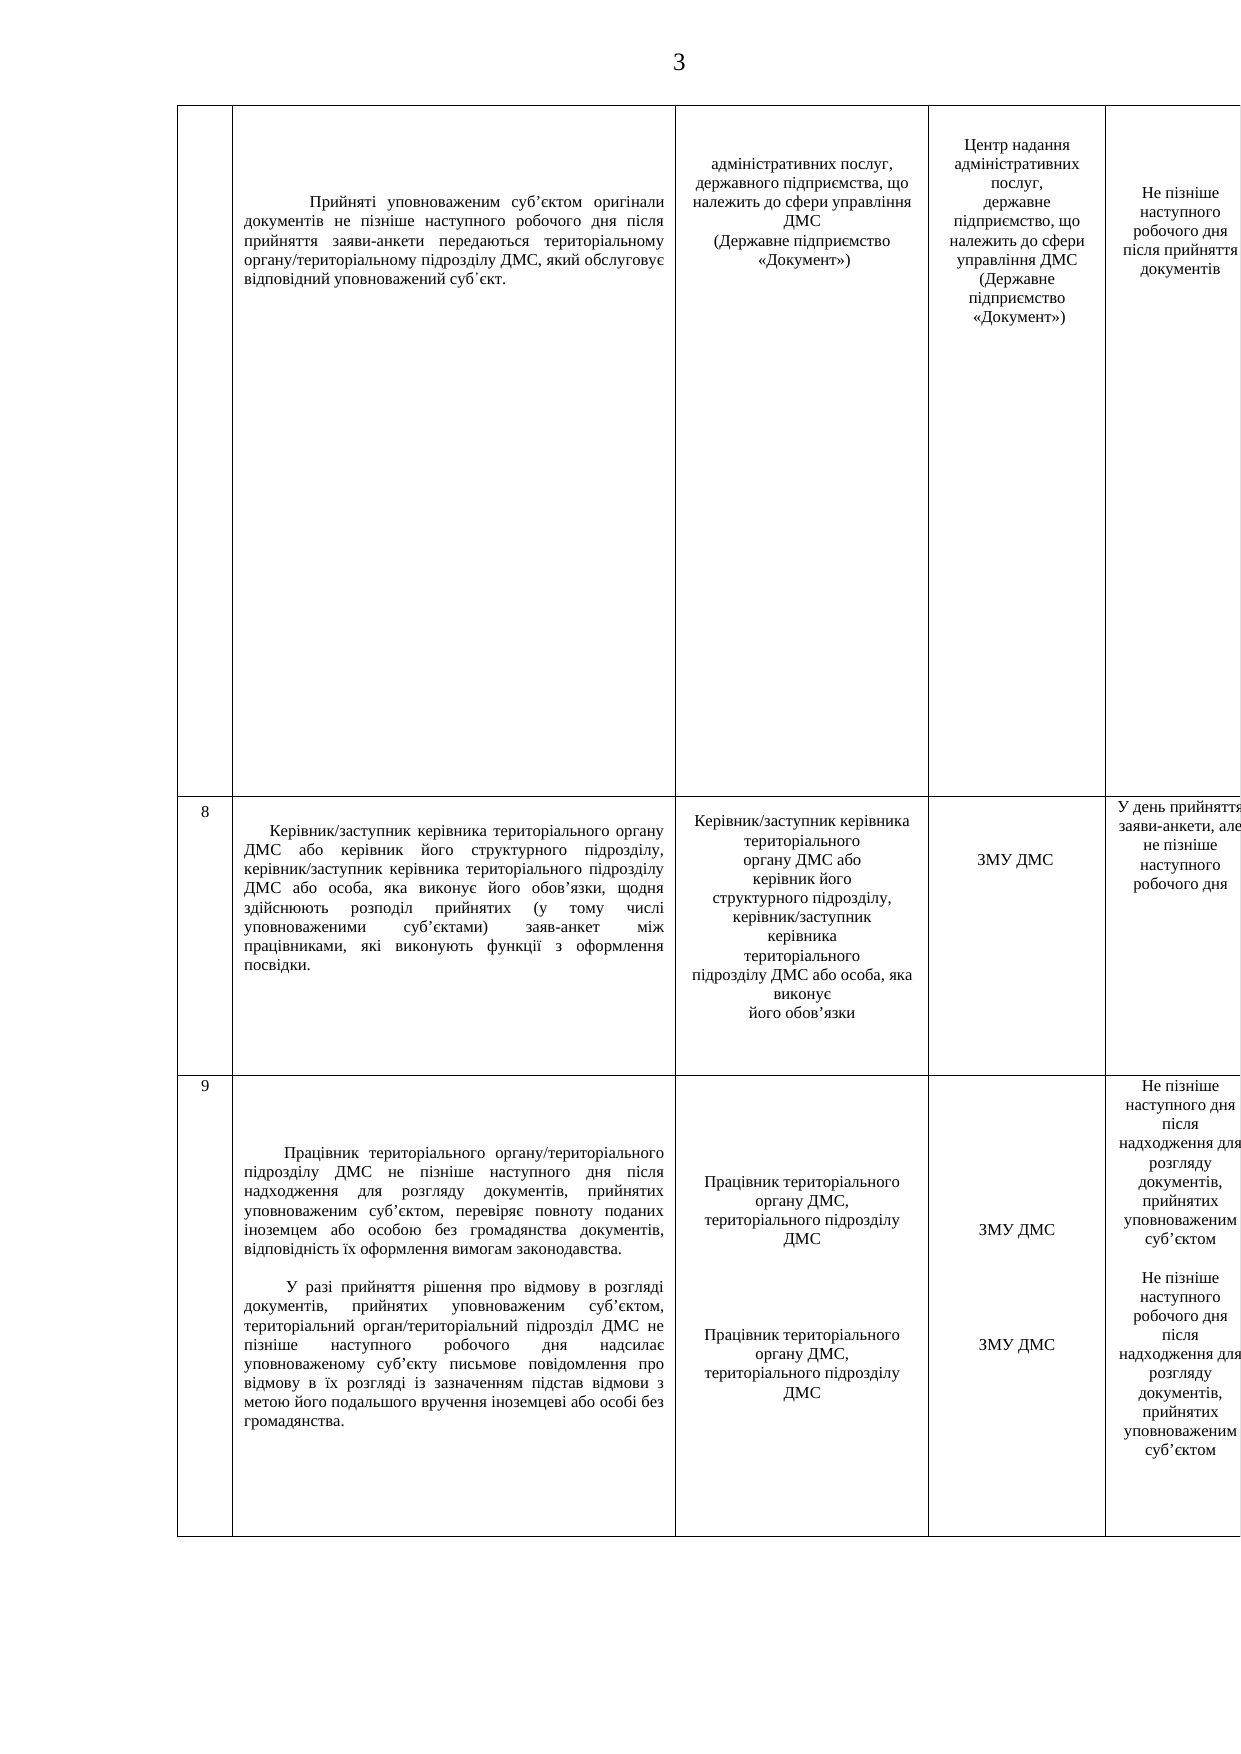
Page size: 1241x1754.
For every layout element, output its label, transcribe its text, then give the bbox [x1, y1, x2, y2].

table_cell ЗМУ ДМС [929, 797, 1105, 1075]
table_cell Не пізніше наступного дня після надходження для розгляду документів, прийнятих уповноваженим суб’єктом Не пізніше наступного робочого дня після надходження для розгляду документів, прийнятих уповноваженим суб’єктом [1106, 1076, 1240, 1536]
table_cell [233, 106, 675, 796]
table_cell У день прийняття заяви-анкети, але не пізніше наступного робочого дня [1106, 797, 1240, 1075]
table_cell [1106, 106, 1240, 796]
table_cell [929, 106, 1105, 796]
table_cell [676, 106, 928, 796]
table_cell Працівник територіального органу/територіального підрозділу ДМС не пізніше наступного дня після надходження для розгляду документів, прийнятих уповноваженим суб’єктом, перевіряє повноту поданих іноземцем або особою без громадянства документів, відповідність їх оформлення вимогам законодавства. У разі прийняття рішення про відмову в розгляді документів, прийнятих уповноваженим суб’єктом, територіальний орган/територіальний підрозділ ДМС не пізніше наступного робочого дня надсилає уповноваженому суб’єкту письмове повідомлення про відмову в їх розгляді із зазначенням підстав відмови з метою його подальшого вручення іноземцеві або особі без громадянства. [233, 1076, 675, 1536]
table_cell 7 [178, 106, 232, 796]
table_cell Керівник/заступник керівника територіального органу ДМС або керівник його структурного підрозділу, керівник/заступник керівника територіального підрозділу ДМС або особа, яка виконує його обов’язки [676, 797, 928, 1075]
table_cell 9 [178, 1076, 232, 1536]
table_cell 8 [178, 797, 232, 1075]
table_cell ЗМУ ДМС ЗМУ ДМС [929, 1076, 1105, 1536]
table_cell Керівник/заступник керівника територіального органу ДМС або керівник його структурного підрозділу, керівник/заступник керівника територіального підрозділу ДМС або особа, яка виконує його обов’язки, щодня здійснюють розподіл прийнятих (у тому числі уповноваженими суб’єктами) заяв-анкет між працівниками, які виконують функції з оформлення посвідки. [233, 797, 675, 1075]
table_cell Працівник територіального органу ДМС, територіального підрозділу ДМС Працівник територіального органу ДМС, територіального підрозділу ДМС [676, 1076, 928, 1536]
